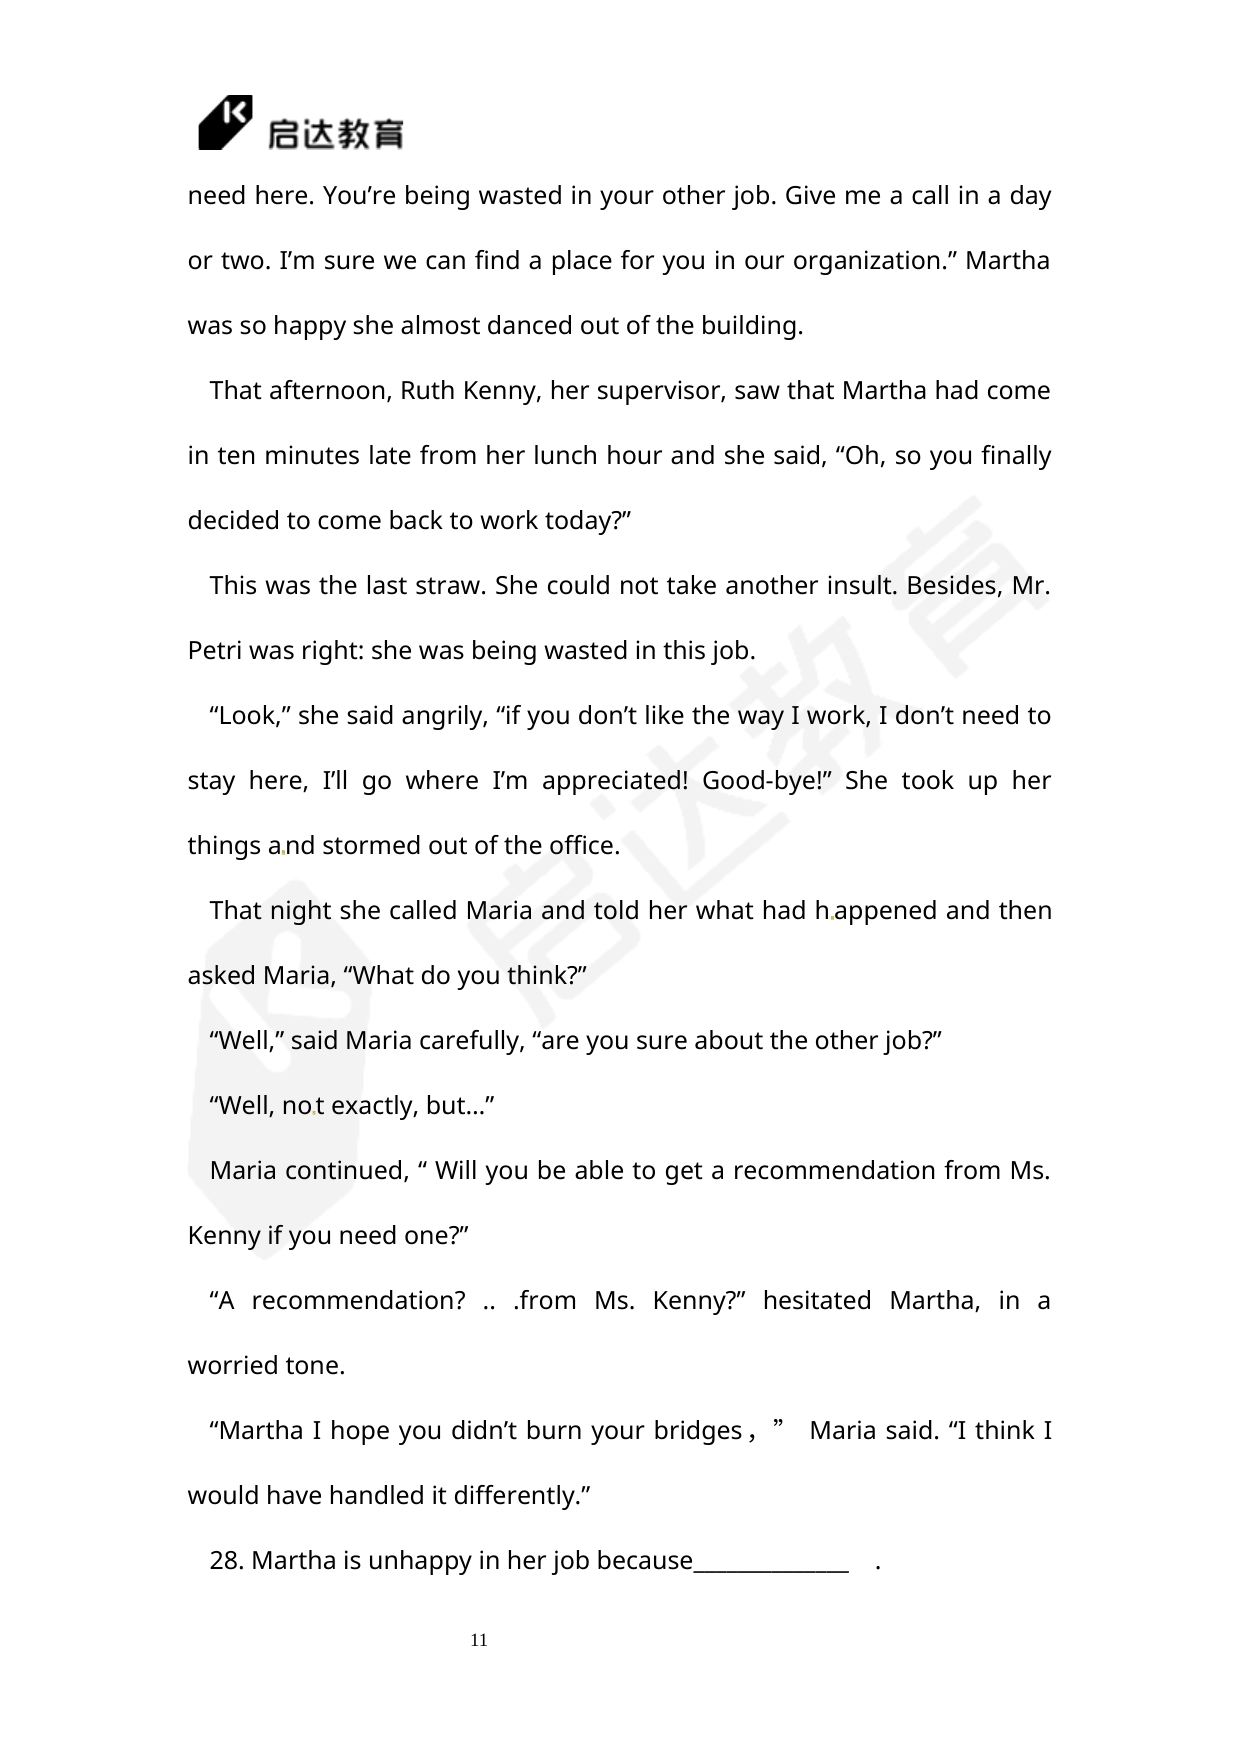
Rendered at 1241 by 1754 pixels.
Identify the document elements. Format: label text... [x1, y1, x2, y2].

text 28. Martha is unhappy in her job because______________ . [187, 1527, 1053, 1592]
text “Well, not exactly, but…” [187, 1072, 1053, 1137]
picture [198, 95, 404, 150]
text That night she called Maria and told her what had happened and then asked Maria, “What do you think?” [187, 877, 1053, 1007]
text “Well,” said Maria carefully, “are you sure about the other job?” [187, 1007, 1053, 1072]
text That afternoon, Ruth Kenny, her supervisor, saw that Martha had come in ten minutes late from her lunch hour and she said, “Oh, so you finally decided to come back to work today?”[来源:学&科&网] [187, 357, 1053, 552]
text This was the last straw. She could not take another insult. Besides, Mr. Petri was right: she was being wasted in this job. [187, 552, 1053, 682]
text “Look,” she said angrily, “if you don’t like the way I work, I don’t need to stay here, I’ll go where I’m appreciated! Good-bye!” She took up her things and stormed out of the office. [187, 682, 1053, 877]
text Maria continued, “ Will you be able to get a recommendation from Ms. Kenny if you need one?” [187, 1137, 1053, 1267]
text “A recommendation? .. .from Ms. Kenny?” hesitated Martha, in a worried tone. [187, 1267, 1053, 1397]
text “Martha I hope you didn’t burn your bridges，” Maria said. “I think I would have handled it differently.” [187, 1397, 1053, 1527]
